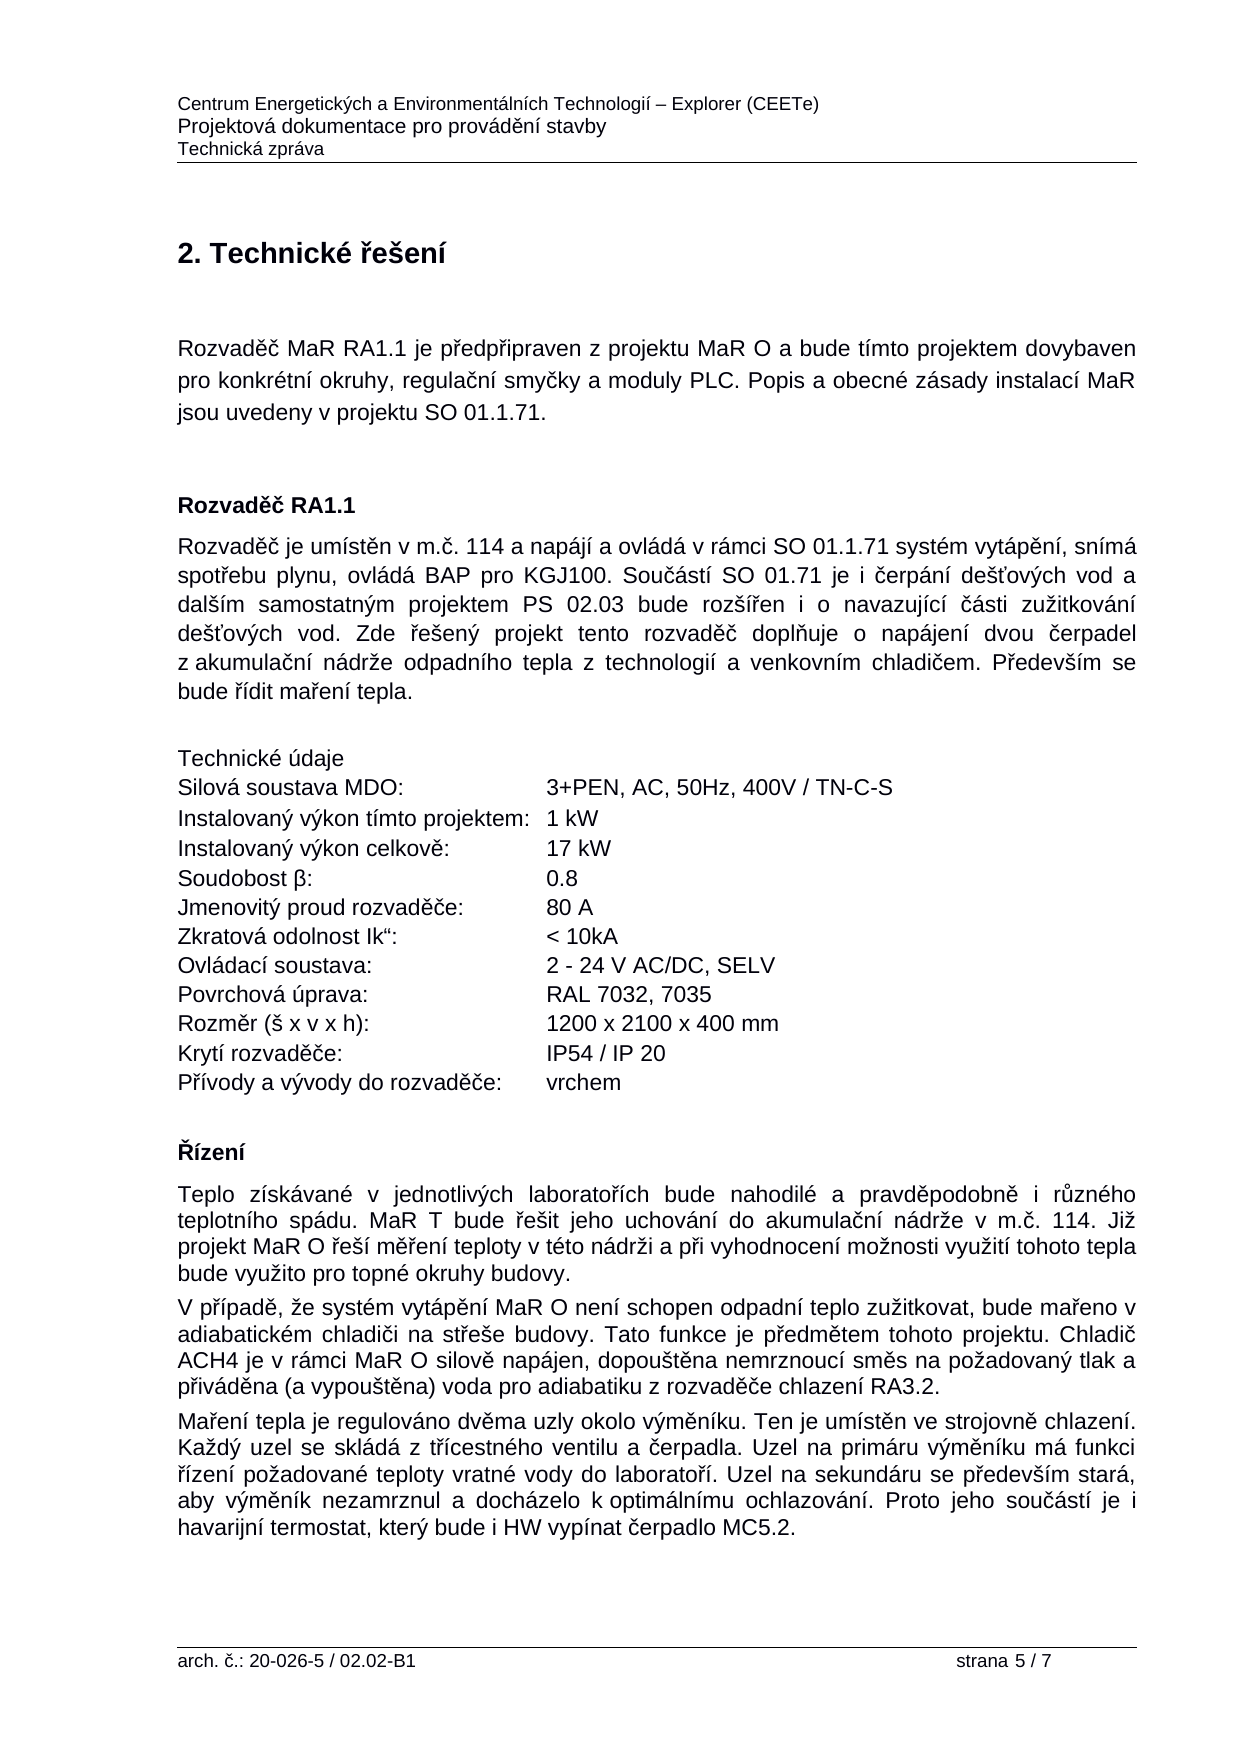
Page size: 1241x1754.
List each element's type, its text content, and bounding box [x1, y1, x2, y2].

text Technické údaje [177, 747, 1137, 772]
text V případě, že systém vytápění MaR O není schopen odpadní teplo zužitkovat, bude mařeno v adiabatickém chladiči na střeše budovy. Tato funkce je předmětem tohoto projektu. Chladič ACH4 je v rámci MaR O silově napájen, dopouštěna nemrznoucí směs na požadovaný tlak a přiváděna (a vypouštěna) voda pro adiabatiku z rozvaděče chlazení RA3.2. [177, 1294, 1137, 1400]
text Povrchová úprava: RAL 7032, 7035 [177, 983, 1137, 1008]
text Přívody a vývody do rozvaděče: vrchem [177, 1070, 1137, 1095]
text Krytí rozvaděče: IP54 / IP 20 [177, 1041, 1137, 1066]
text Ovládací soustava: 2 - 24 V AC/DC, SELV [177, 953, 1137, 978]
text Maření tepla je regulováno dvěma uzly okolo výměníku. Ten je umístěn ve strojovně chlazení. Každý uzel se skládá z třícestného ventilu a čerpadla. Uzel na primáru výměníku má funkci řízení požadované teploty vratné vody do laboratoří. Uzel na sekundáru se především stará, aby výměník nezamrznul a docházelo k optimálnímu ochlazování. Proto jeho součástí je i havarijní termostat, který bude i HW vypínat čerpadlo MC5.2. [177, 1408, 1137, 1540]
text Rozměr (š x v x h): 1200 x 2100 x 400 mm [177, 1012, 1137, 1037]
text Rozvaděč je umístěn v m.č. 114 a napájí a ovládá v rámci SO 01.1.71 systém vytápění, snímá spotřebu plynu, ovládá BAP pro KGJ100. Součástí SO 01.71 je i čerpání dešťových vod a dalším samostatným projektem PS 02.03 bude rozšířen i o navazující části zužitkování dešťových vod. Zde řešený projekt tento rozvaděč doplňuje o napájení dvou čerpadel z akumulační nádrže odpadního tepla z technologií a venkovním chladičem. Především se bude řídit maření tepla. [177, 533, 1137, 704]
text Řízení [177, 1139, 1137, 1166]
text Teplo získávané v jednotlivých laboratořích bude nahodilé a pravděpodobně i různého teplotního spádu. MaR T bude řešit jeho uchování do akumulační nádrže v m.č. 114. Již projekt MaR O řeší měření teploty v této nádrži a při vyhodnocení možnosti využití tohoto tepla bude využito pro topné okruhy budovy. [177, 1181, 1137, 1286]
text Rozvaděč MaR RA1.1 je předpřipraven z projektu MaR O a bude tímto projektem dovybaven pro konkrétní okruhy, regulační smyčky a moduly PLC. Popis a obecné zásady instalací MaR jsou uvedeny v projektu SO 01.1.71. [177, 335, 1137, 425]
text Zkratová odolnost Ik“: < 10kA [177, 924, 1137, 949]
text Instalovaný výkon tímto projektem: 1 kW [177, 805, 1137, 831]
text Silová soustava MDO: 3+PEN, AC, 50Hz, 400V / TN-C-S [177, 776, 1137, 801]
subtitle 2. Technické řešení [177, 236, 1137, 269]
text Rozvaděč RA1.1 [177, 492, 1137, 518]
text Jmenovitý proud rozvaděče: 80 A [177, 895, 1137, 920]
text Soudobost β: 0.8 [177, 866, 1137, 891]
text Instalovaný výkon celkově: 17 kW [177, 835, 1137, 862]
